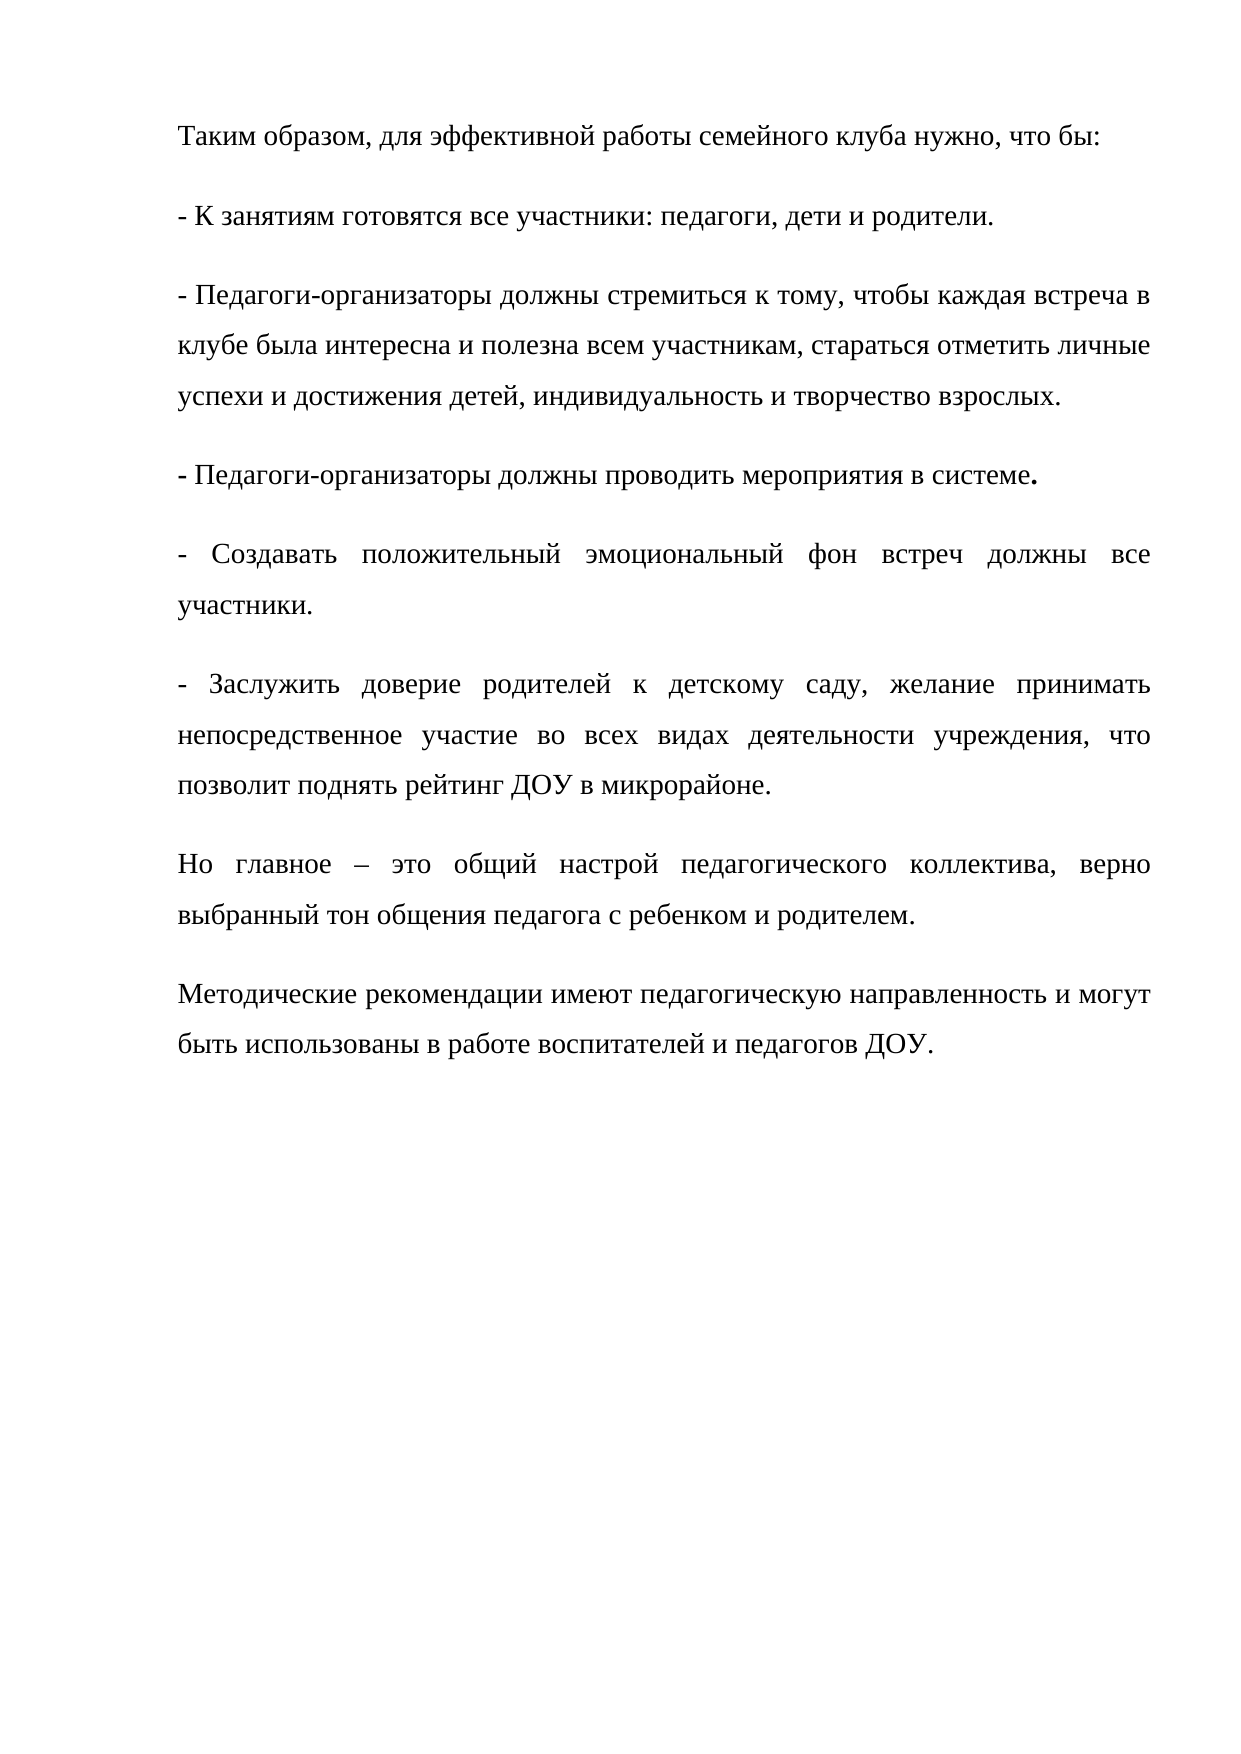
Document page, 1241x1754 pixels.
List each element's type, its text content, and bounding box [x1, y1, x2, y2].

text Но главное – это общий настрой педагогического коллектива, верно выбранный тон общения педагога с ребенком и родителем. [177, 847, 1152, 930]
text - Создавать положительный эмоциональный фон встреч должны все участники. [177, 537, 1152, 621]
text - Педагоги-организаторы должны проводить мероприятия в системе. [177, 457, 1152, 491]
text - Заслужить доверие родителей к детскому саду, желание принимать непосредственное участие во всех видах деятельности учреждения, что позволит поднять рейтинг ДОУ в микрорайоне. [177, 666, 1152, 801]
text Таким образом, для эффективной работы семейного клуба нужно, что бы: [177, 118, 1152, 152]
text Методические рекомендации имеют педагогическую направленность и могут быть использованы в работе воспитателей и педагогов ДОУ. [177, 976, 1152, 1060]
text - К занятиям готовятся все участники: педагоги, дети и родители. [177, 198, 1152, 231]
text - Педагоги-организаторы должны стремиться к тому, чтобы каждая встреча в клубе была интересна и полезна всем участникам, стараться отметить личные успехи и достижения детей, индивидуальность и творчество взрослых. [177, 277, 1152, 411]
